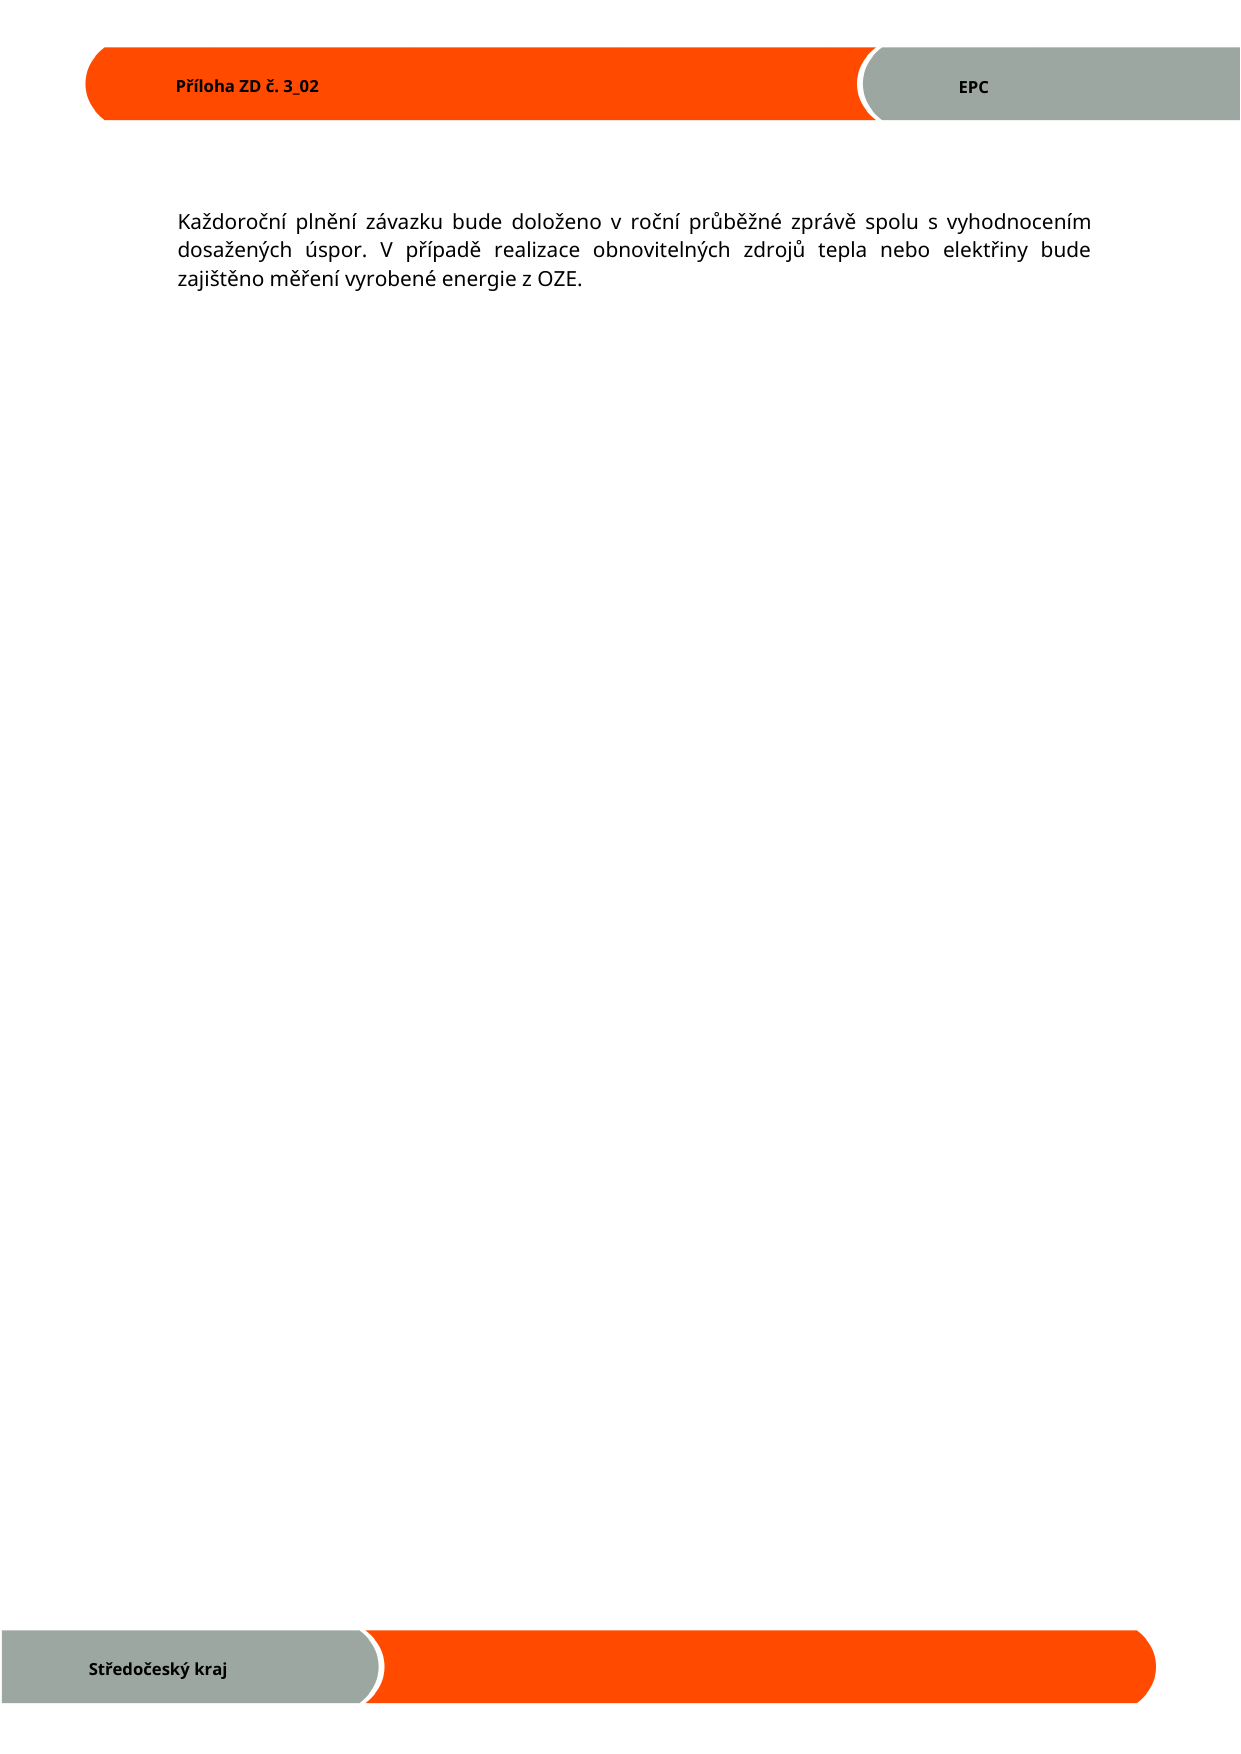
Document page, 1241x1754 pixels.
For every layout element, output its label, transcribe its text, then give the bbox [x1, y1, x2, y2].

picture [3, 38, 1240, 129]
picture [1, 1622, 1238, 1712]
text Každoroční plnění závazku bude doloženo v roční průběžné zprávě spolu s vyhodnocením dosažených úspor. V případě realizace obnovitelných zdrojů tepla nebo elektřiny bude zajištěno měření vyrobené energie z OZE. [177, 207, 1092, 292]
